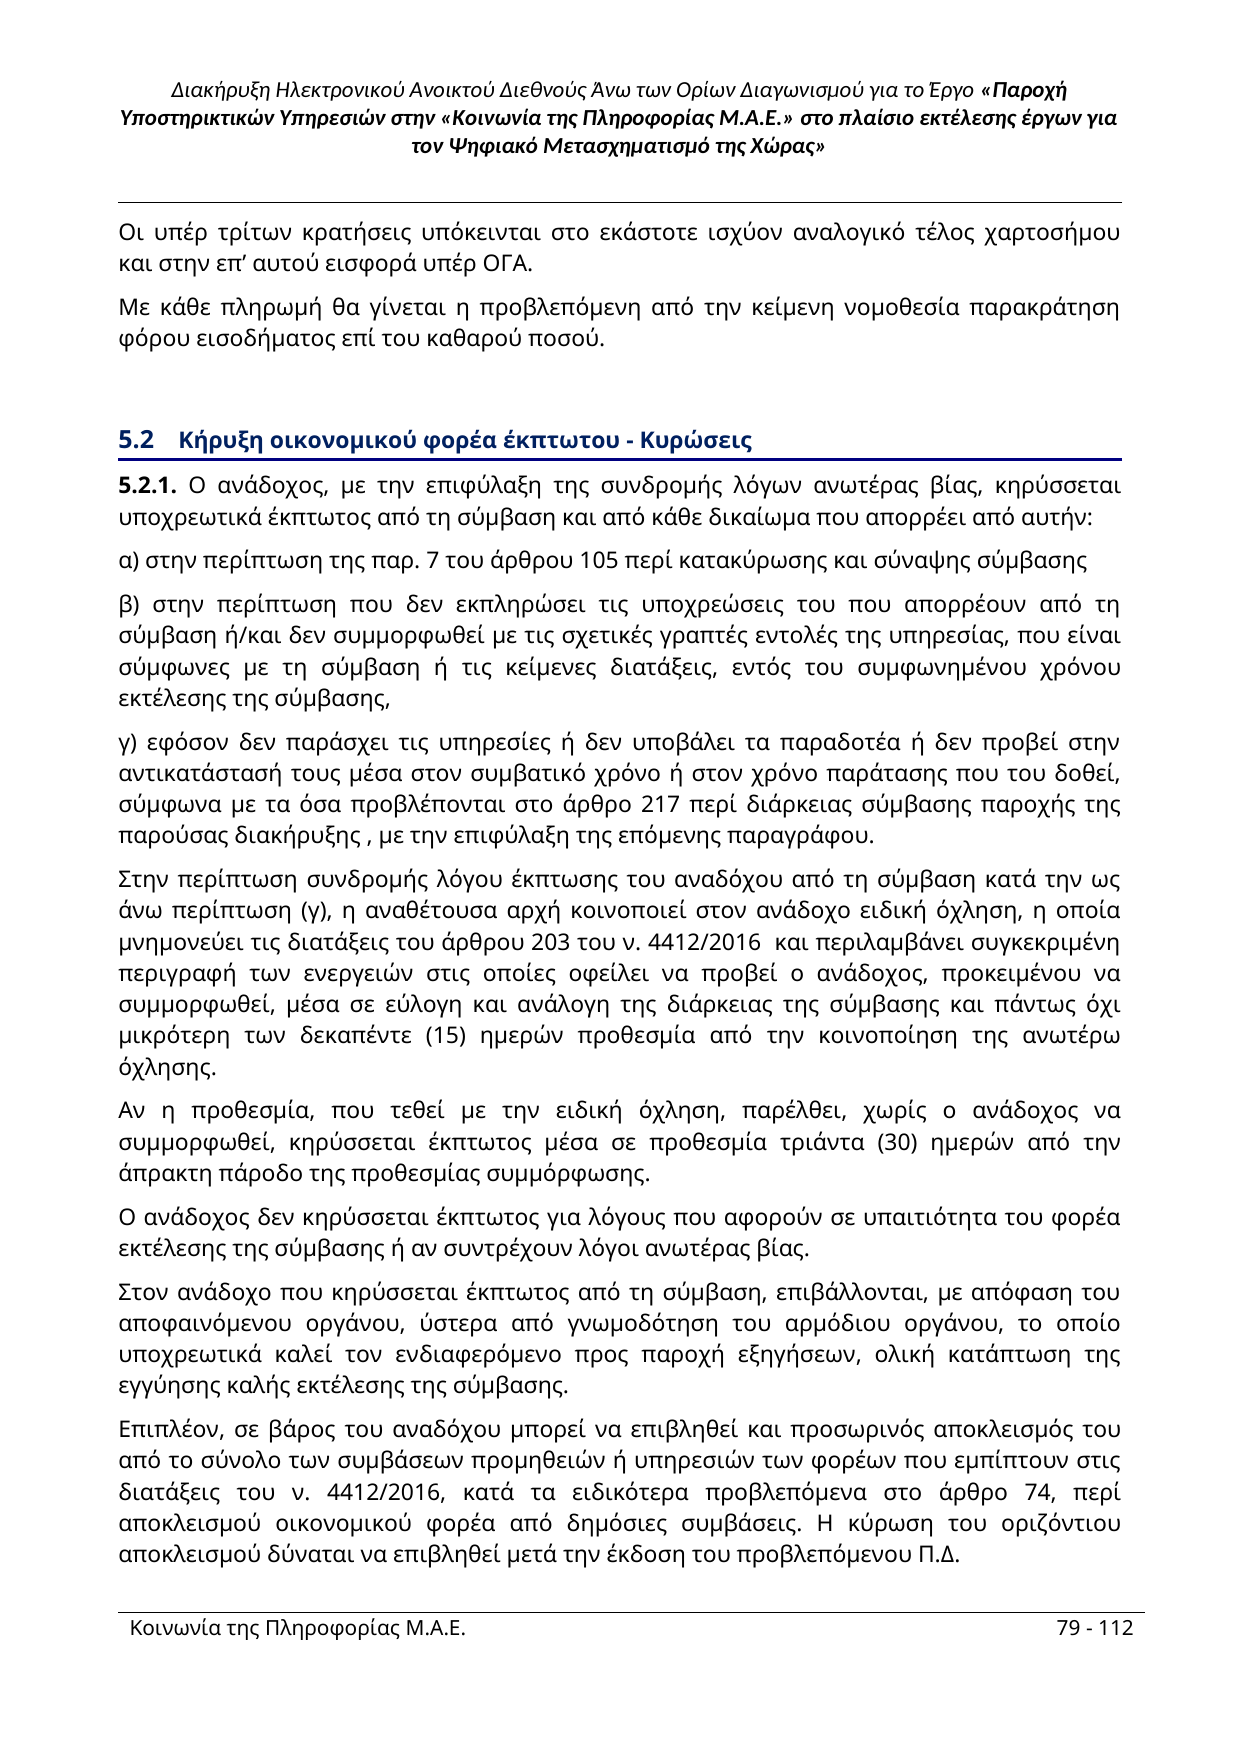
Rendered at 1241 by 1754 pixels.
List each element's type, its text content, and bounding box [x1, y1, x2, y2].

text β) στην περίπτωση που δεν εκπληρώσει τις υποχρεώσεις του που απορρέουν από τη σύμβαση ή/και δεν συμμορφωθεί με τις σχετικές γραπτές εντολές της υπηρεσίας, που είναι σύμφωνες με τη σύμβαση ή τις κείμενες διατάξεις, εντός του συμφωνημένου χρόνου εκτέλεσης της σύμβασης, [118, 588, 1122, 713]
text 5.2.1. Ο ανάδοχος, με την επιφύλαξη της συνδρομής λόγων ανωτέρας βίας, κηρύσσεται υποχρεωτικά έκπτωτος από τη σύμβαση και από κάθε δικαίωμα που απορρέει από αυτήν: [118, 469, 1122, 532]
subtitle Κήρυξη οικονομικού φορέα έκπτωτου - Κυρώσεις [118, 422, 1122, 458]
text Επιπλέον, σε βάρος του αναδόχου μπορεί να επιβληθεί και προσωρινός αποκλεισμός του από το σύνολο των συμβάσεων προμηθειών ή υπηρεσιών των φορέων που εμπίπτουν στις διατάξεις του ν. 4412/2016, κατά τα ειδικότερα προβλεπόμενα στο άρθρο 74, περί αποκλεισμού οικονομικού φορέα από δημόσιες συμβάσεις. Η κύρωση του οριζόντιου αποκλεισμού δύναται να επιβληθεί μετά την έκδοση του προβλεπόμενου Π.Δ. [118, 1413, 1122, 1569]
text Στον ανάδοχο που κηρύσσεται έκπτωτος από τη σύμβαση, επιβάλλονται, με απόφαση του αποφαινόμενου οργάνου, ύστερα από γνωμοδότηση του αρμόδιου οργάνου, το οποίο υποχρεωτικά καλεί τον ενδιαφερόμενο προς παροχή εξηγήσεων, ολική κατάπτωση της εγγύησης καλής εκτέλεσης της σύμβασης. [118, 1276, 1122, 1401]
text γ) εφόσον δεν παράσχει τις υπηρεσίες ή δεν υποβάλει τα παραδοτέα ή δεν προβεί στην αντικατάστασή τους μέσα στον συμβατικό χρόνο ή στον χρόνο παράτασης που του δοθεί, σύμφωνα με τα όσα προβλέπονται στο άρθρο 217 περί διάρκειας σύμβασης παροχής της παρούσας διακήρυξης , με την επιφύλαξη της επόμενης παραγράφου. [118, 726, 1122, 851]
text Αν η προθεσμία, που τεθεί με την ειδική όχληση, παρέλθει, χωρίς ο ανάδοχος να συμμορφωθεί, κηρύσσεται έκπτωτος μέσα σε προθεσμία τριάντα (30) ημερών από την άπρακτη πάροδο της προθεσμίας συμμόρφωσης. [118, 1094, 1122, 1188]
text Ο ανάδοχος δεν κηρύσσεται έκπτωτος για λόγους που αφορούν σε υπαιτιότητα του φορέα εκτέλεσης της σύμβασης ή αν συντρέχουν λόγοι ανωτέρας βίας. [118, 1201, 1122, 1263]
text Οι υπέρ τρίτων κρατήσεις υπόκεινται στο εκάστοτε ισχύον αναλογικό τέλος χαρτοσήμου και στην επ’ αυτού εισφορά υπέρ ΟΓΑ. [118, 216, 1122, 278]
text Με κάθε πληρωμή θα γίνεται η προβλεπόμενη από την κείμενη νομοθεσία παρακράτηση φόρου εισοδήματος επί του καθαρού ποσού. [118, 291, 1122, 353]
text Στην περίπτωση συνδρομής λόγου έκπτωσης του αναδόχου από τη σύμβαση κατά την ως άνω περίπτωση (γ), η αναθέτουσα αρχή κοινοποιεί στον ανάδοχο ειδική όχληση, η οποία μνημονεύει τις διατάξεις του άρθρου 203 του ν. 4412/2016 και περιλαμβάνει συγκεκριμένη περιγραφή των ενεργειών στις οποίες οφείλει να προβεί ο ανάδοχος, προκειμένου να συμμορφωθεί, μέσα σε εύλογη και ανάλογη της διάρκειας της σύμβασης και πάντως όχι μικρότερη των δεκαπέντε (15) ημερών προθεσμία από την κοινοποίηση της ανωτέρω όχλησης. [118, 863, 1122, 1082]
text α) στην περίπτωση της παρ. 7 του άρθρου 105 περί κατακύρωσης και σύναψης σύμβασης [118, 544, 1122, 576]
